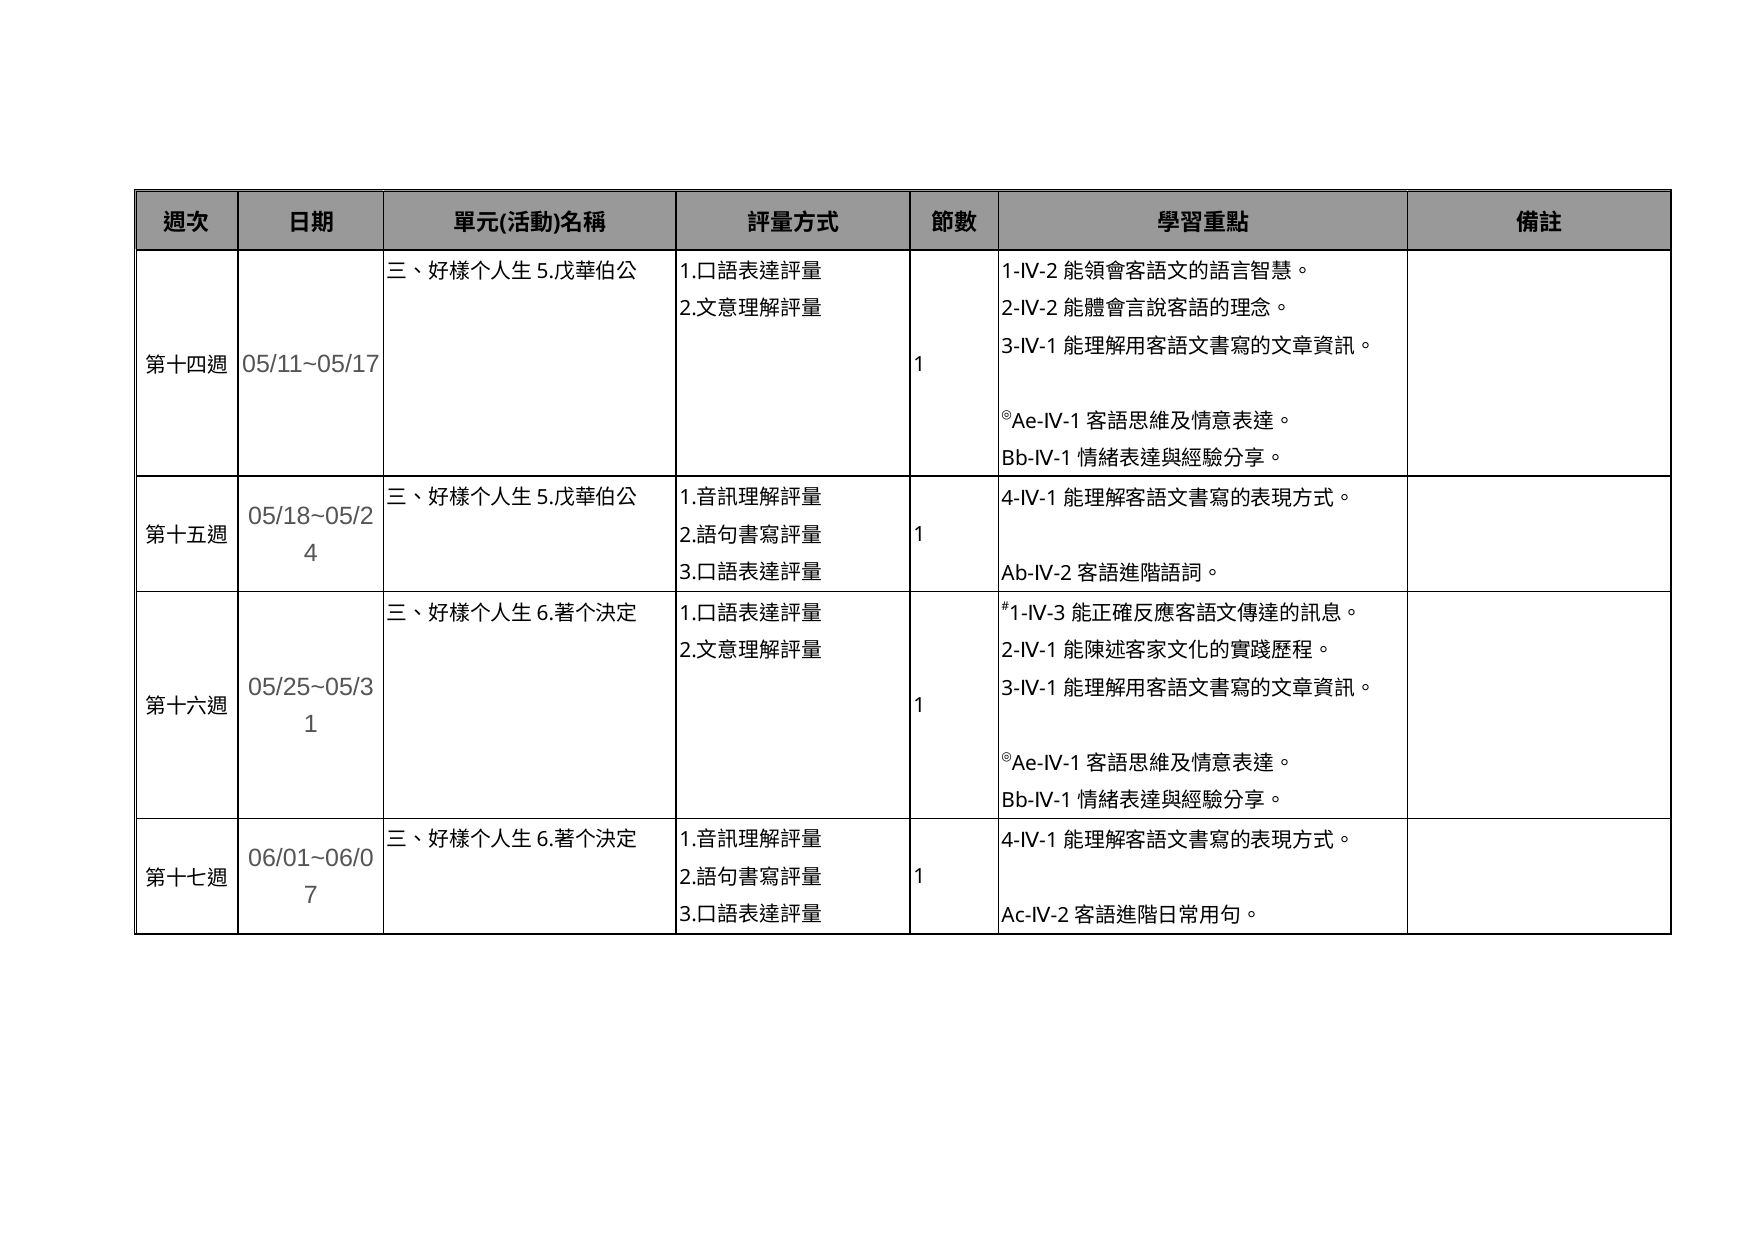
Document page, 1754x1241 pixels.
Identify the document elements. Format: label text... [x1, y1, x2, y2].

table_header 日期 [239, 192, 383, 249]
table_cell [1408, 477, 1670, 591]
table_cell 1.音訊理解評量 2.語句書寫評量 3.口語表達評量 [677, 819, 909, 933]
table_cell #1-Ⅳ-3 能正確反應客語文傳達的訊息。 2-Ⅳ-1 能陳述客家文化的實踐歷程。 3-Ⅳ-1 能理解用客語文書寫的文章資訊。 ◎Ae-Ⅳ-1 客語思維及情意表達。 Bb-Ⅳ-1 情緒表達與經驗分享。 [999, 592, 1407, 817]
table_cell 05/25~05/31 [239, 592, 383, 817]
table_cell 06/01~06/07 [239, 819, 383, 933]
table_header 備註 [1408, 192, 1670, 249]
table_cell 4-Ⅳ-1 能理解客語文書寫的表現方式。 Ab-Ⅳ-2 客語進階語詞。 [999, 477, 1407, 591]
table_header 單元(活動)名稱 [384, 192, 675, 249]
table_cell 三、好樣个人生6.著个決定 [384, 592, 675, 817]
table_header 評量方式 [677, 192, 909, 249]
table_header 週次 [137, 192, 237, 249]
table_cell 1 [911, 592, 998, 817]
table_cell 第十六週 [137, 592, 237, 817]
table_cell 1.口語表達評量 2.文意理解評量 [677, 592, 909, 817]
table_header 學習重點 [999, 192, 1407, 249]
table_cell [1408, 592, 1670, 817]
table_cell 三、好樣个人生6.著个決定 [384, 819, 675, 933]
table_cell 1 [911, 251, 998, 475]
table_cell 1 [911, 819, 998, 933]
table_cell 4-Ⅳ-1 能理解客語文書寫的表現方式。 Ac-Ⅳ-2 客語進階日常用句。 [999, 819, 1407, 933]
table_cell 第十五週 [137, 477, 237, 591]
table_cell 第十四週 [137, 251, 237, 475]
table_cell 05/11~05/17 [239, 251, 383, 475]
table_cell 1.音訊理解評量 2.語句書寫評量 3.口語表達評量 [677, 477, 909, 591]
table_cell 1.口語表達評量 2.文意理解評量 [677, 251, 909, 475]
table_cell 三、好樣个人生5.戊華伯公 [384, 477, 675, 591]
table_cell 05/18~05/24 [239, 477, 383, 591]
table_cell 1-Ⅳ-2 能領會客語文的語言智慧。 2-Ⅳ-2 能體會言說客語的理念。 3-Ⅳ-1 能理解用客語文書寫的文章資訊。 ◎Ae-Ⅳ-1 客語思維及情意表達。 Bb-Ⅳ-1 情緒表達與經驗分享。 [999, 251, 1407, 475]
table_header 節數 [911, 192, 998, 249]
table_cell 三、好樣个人生5.戊華伯公 [384, 251, 675, 475]
table_cell [1408, 251, 1670, 475]
table_cell [1408, 819, 1670, 933]
table_cell 第十七週 [137, 819, 237, 933]
table_cell 1 [911, 477, 998, 591]
